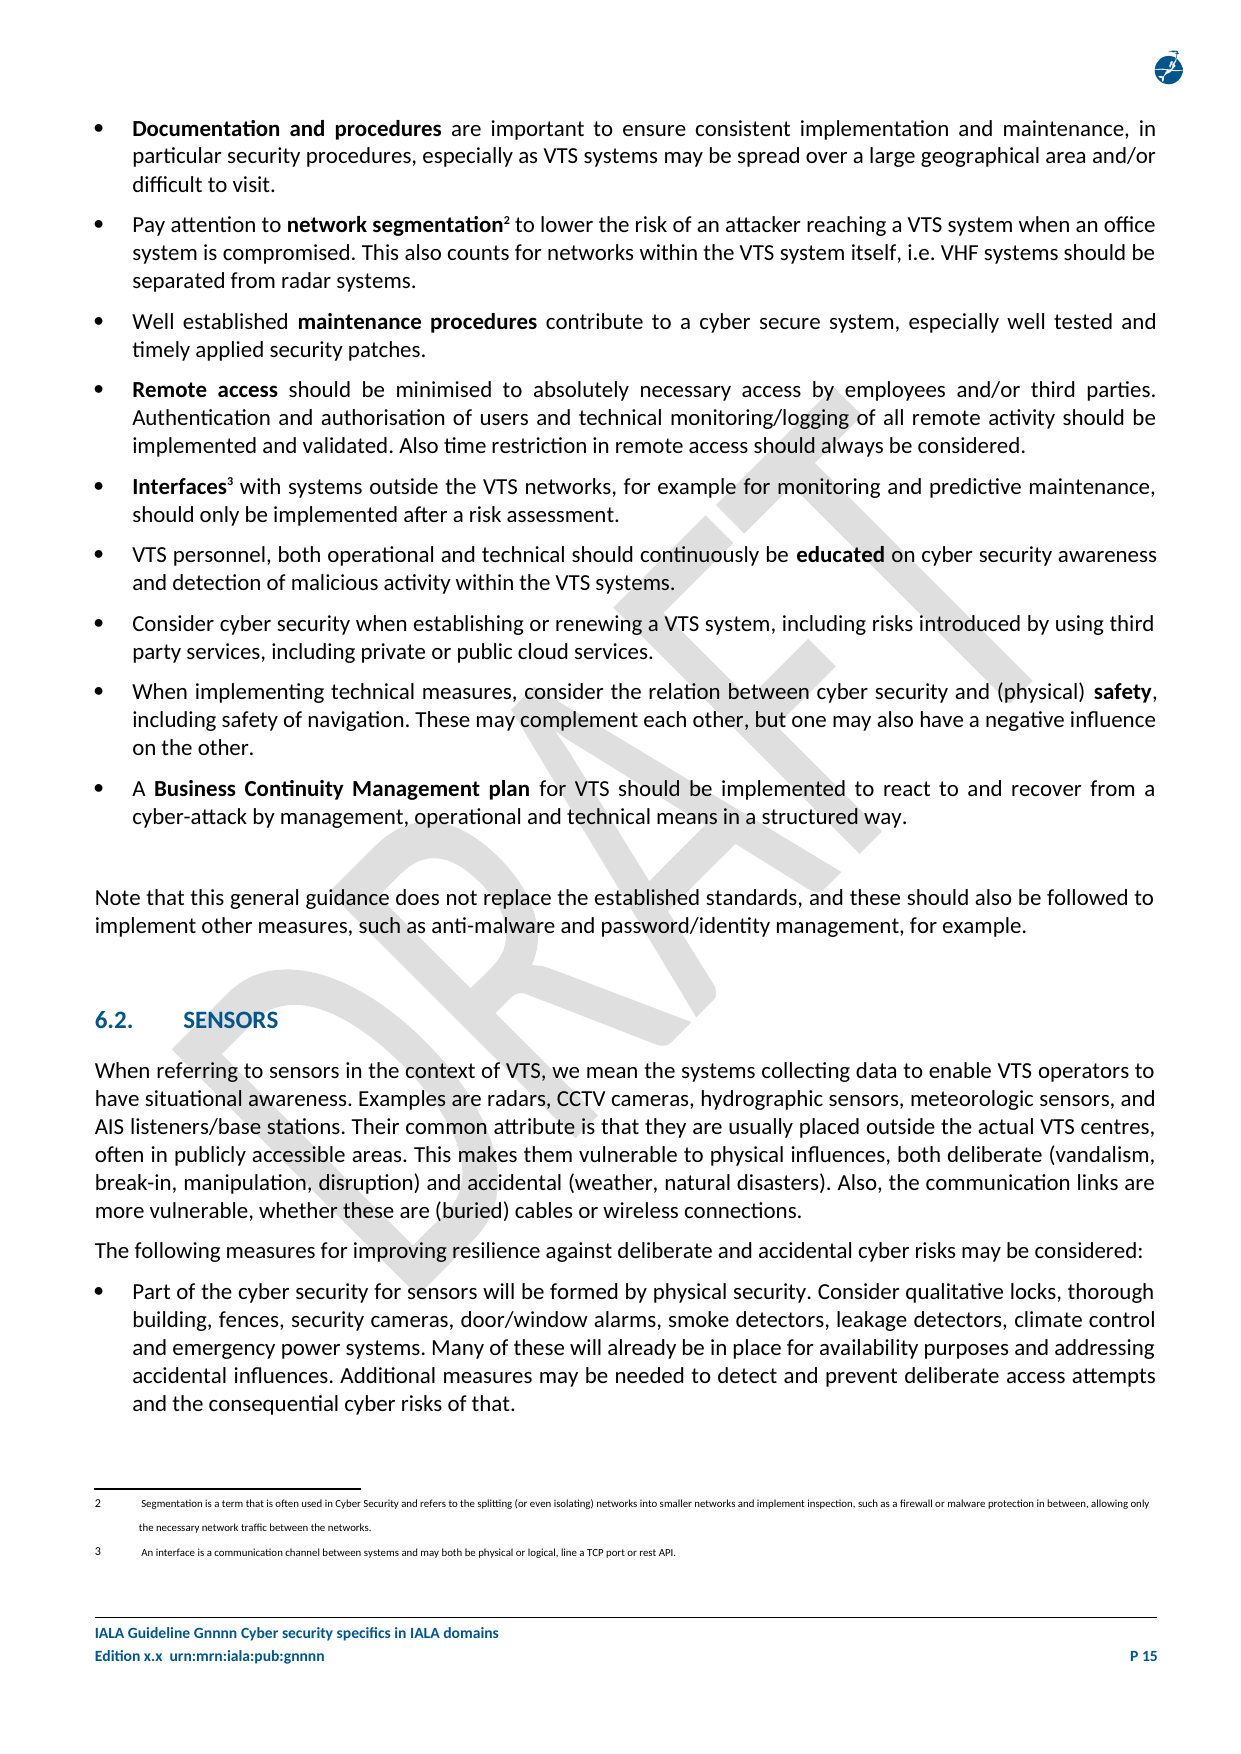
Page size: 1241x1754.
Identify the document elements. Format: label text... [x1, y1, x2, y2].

list When implementing technical measures, consider the relation between cyber security and (physical) safety, including safety of navigation. These may complement each other, but one may also have a negative influence on the other. [94, 677, 1157, 762]
text The following measures for improving resilience against deliberate and accidental cyber risks may be considered: [94, 1237, 1157, 1265]
list Pay attention to network segmentation to lower the risk of an attacker reaching a VTS system when an office system is compromised. This also counts for networks within the VTS system itself, i.e. VHF systems should be separated from radar systems. [94, 210, 1157, 294]
list A Business Continuity Management plan for VTS should be implemented to react to and recover from a cyber-attack by management, operational and technical means in a structured way. [94, 774, 1157, 830]
subtitle Sensors [94, 1005, 1157, 1035]
text When referring to sensors in the context of VTS, we mean the systems collecting data to enable VTS operators to have situational awareness. Examples are radars, CCTV cameras, hydrographic sensors, meteorologic sensors, and AIS listeners/base stations. Their common attribute is that they are usually placed outside the actual VTS centres, often in publicly accessible areas. This makes them vulnerable to physical influences, both deliberate (vandalism, break-in, manipulation, disruption) and accidental (weather, natural disasters). Also, the communication links are more vulnerable, whether these are (buried) cables or wireless connections. [94, 1056, 1157, 1224]
list Documentation and procedures are important to ensure consistent implementation and maintenance, in particular security procedures, especially as VTS systems may be spread over a large geographical area and/or difficult to visit. [94, 114, 1157, 198]
text Note that this general guidance does not replace the established standards, and these should also be followed to implement other measures, such as anti-malware and password/identity management, for example. [94, 883, 1157, 939]
list Part of the cyber security for sensors will be formed by physical security. Consider qualitative locks, thorough building, fences, security cameras, door/window alarms, smoke detectors, leakage detectors, climate control and emergency power systems. Many of these will already be in place for availability purposes and addressing accidental influences. Additional measures may be needed to detect and prevent deliberate access attempts and the consequential cyber risks of that. [94, 1277, 1157, 1417]
list VTS personnel, both operational and technical should continuously be educated on cyber security awareness and detection of malicious activity within the VTS systems. [94, 540, 1157, 596]
list Consider cyber security when establishing or renewing a VTS system, including risks introduced by using third party services, including private or public cloud services. [94, 609, 1157, 665]
list Well established maintenance procedures contribute to a cyber secure system, especially well tested and timely applied security patches. [94, 307, 1157, 363]
list Remote access should be minimised to absolutely necessary access by employees and/or third parties. Authentication and authorisation of users and technical monitoring/logging of all remote activity should be implemented and validated. Also time restriction in remote access should always be considered. [94, 375, 1157, 459]
list Interfaces with systems outside the VTS networks, for example for monitoring and predictive maintenance, should only be implemented after a risk assessment. [94, 472, 1157, 528]
picture [1123, 0, 1241, 119]
